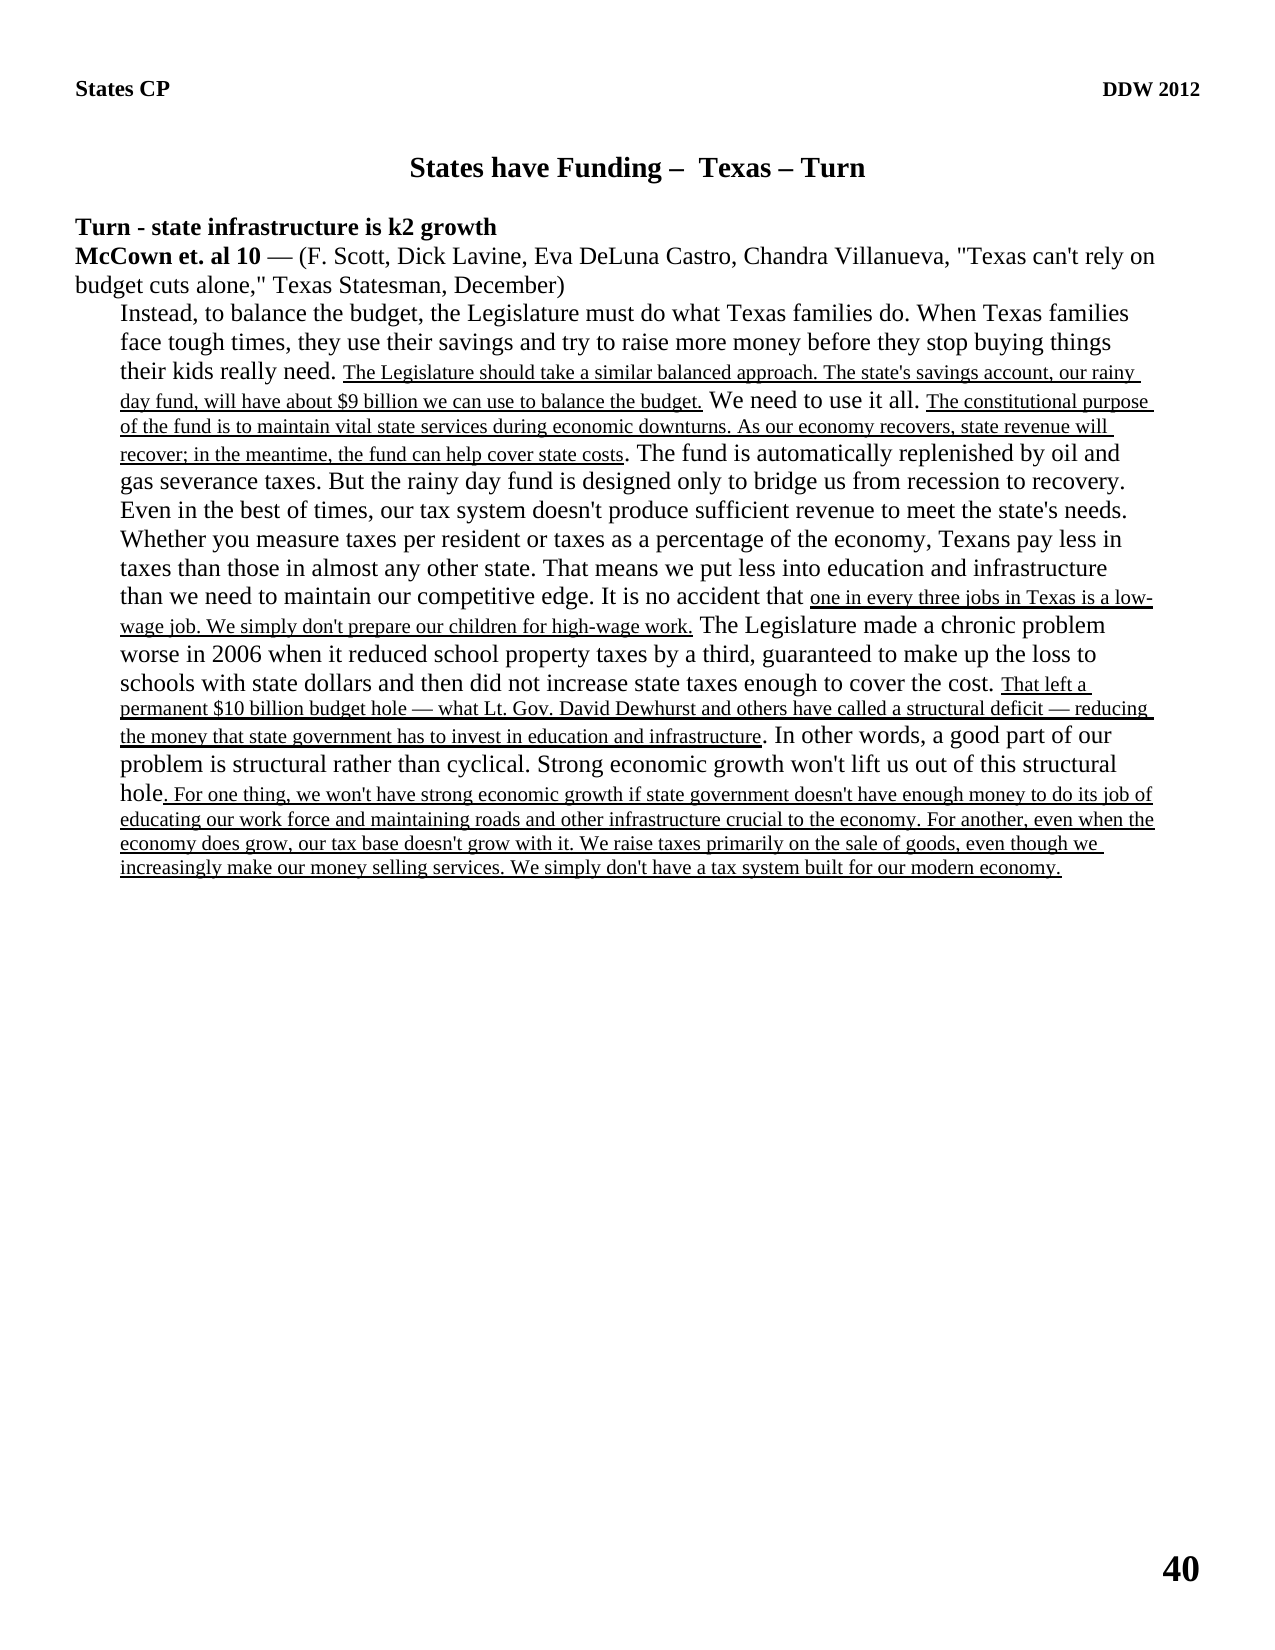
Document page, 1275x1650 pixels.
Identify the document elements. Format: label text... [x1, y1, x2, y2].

text McCown et. al 10 — (F. Scott, Dick Lavine, Eva DeLuna Castro, Chandra Villanueva, "Texas can't rely on budget cuts alone," Texas Statesman, December) [75, 241, 1200, 298]
text Instead, to balance the budget, the Legislature must do what Texas families do. When Texas families face tough times, they use their savings and try to raise more money before they stop buying things their kids really need. The Legislature should take a similar balanced approach. The state's savings account, our rainy day fund, will have about $9 billion we can use to balance the budget. We need to use it all. The constitutional purpose of the fund is to maintain vital state services during economic downturns. As our economy recovers, state revenue will recover; in the meantime, the fund can help cover state costs. The fund is automatically replenished by oil and gas severance taxes. But the rainy day fund is designed only to bridge us from recession to recovery. Even in the best of times, our tax system doesn't produce sufficient revenue to meet the state's needs. Whether you measure taxes per resident or taxes as a percentage of the economy, Texans pay less in taxes than those in almost any other state. That means we put less into education and infrastructure than we need to maintain our competitive edge. It is no accident that one in every three jobs in Texas is a low-wage job. We simply don't prepare our children for high-wage work. The Legislature made a chronic problem worse in 2006 when it reduced school property taxes by a third, guaranteed to make up the loss to schools with state dollars and then did not increase state taxes enough to cover the cost. That left a permanent $10 billion budget hole — what Lt. Gov. David Dewhurst and others have called a structural deficit — reducing the money that state government has to invest in education and infrastructure. In other words, a good part of our problem is structural rather than cyclical. Strong economic growth won't lift us out of this structural hole. For one thing, we won't have strong economic growth if state government doesn't have enough money to do its job of educating our work force and maintaining roads and other infrastructure crucial to the economy. For another, even when the economy does grow, our tax base doesn't grow with it. We raise taxes primarily on the sale of goods, even though we increasingly make our money selling services. We simply don't have a tax system built for our modern economy. [120, 298, 1155, 828]
subtitle States have Funding – Texas – Turn [75, 150, 1200, 183]
text Turn - state infrastructure is k2 growth [75, 212, 1200, 241]
